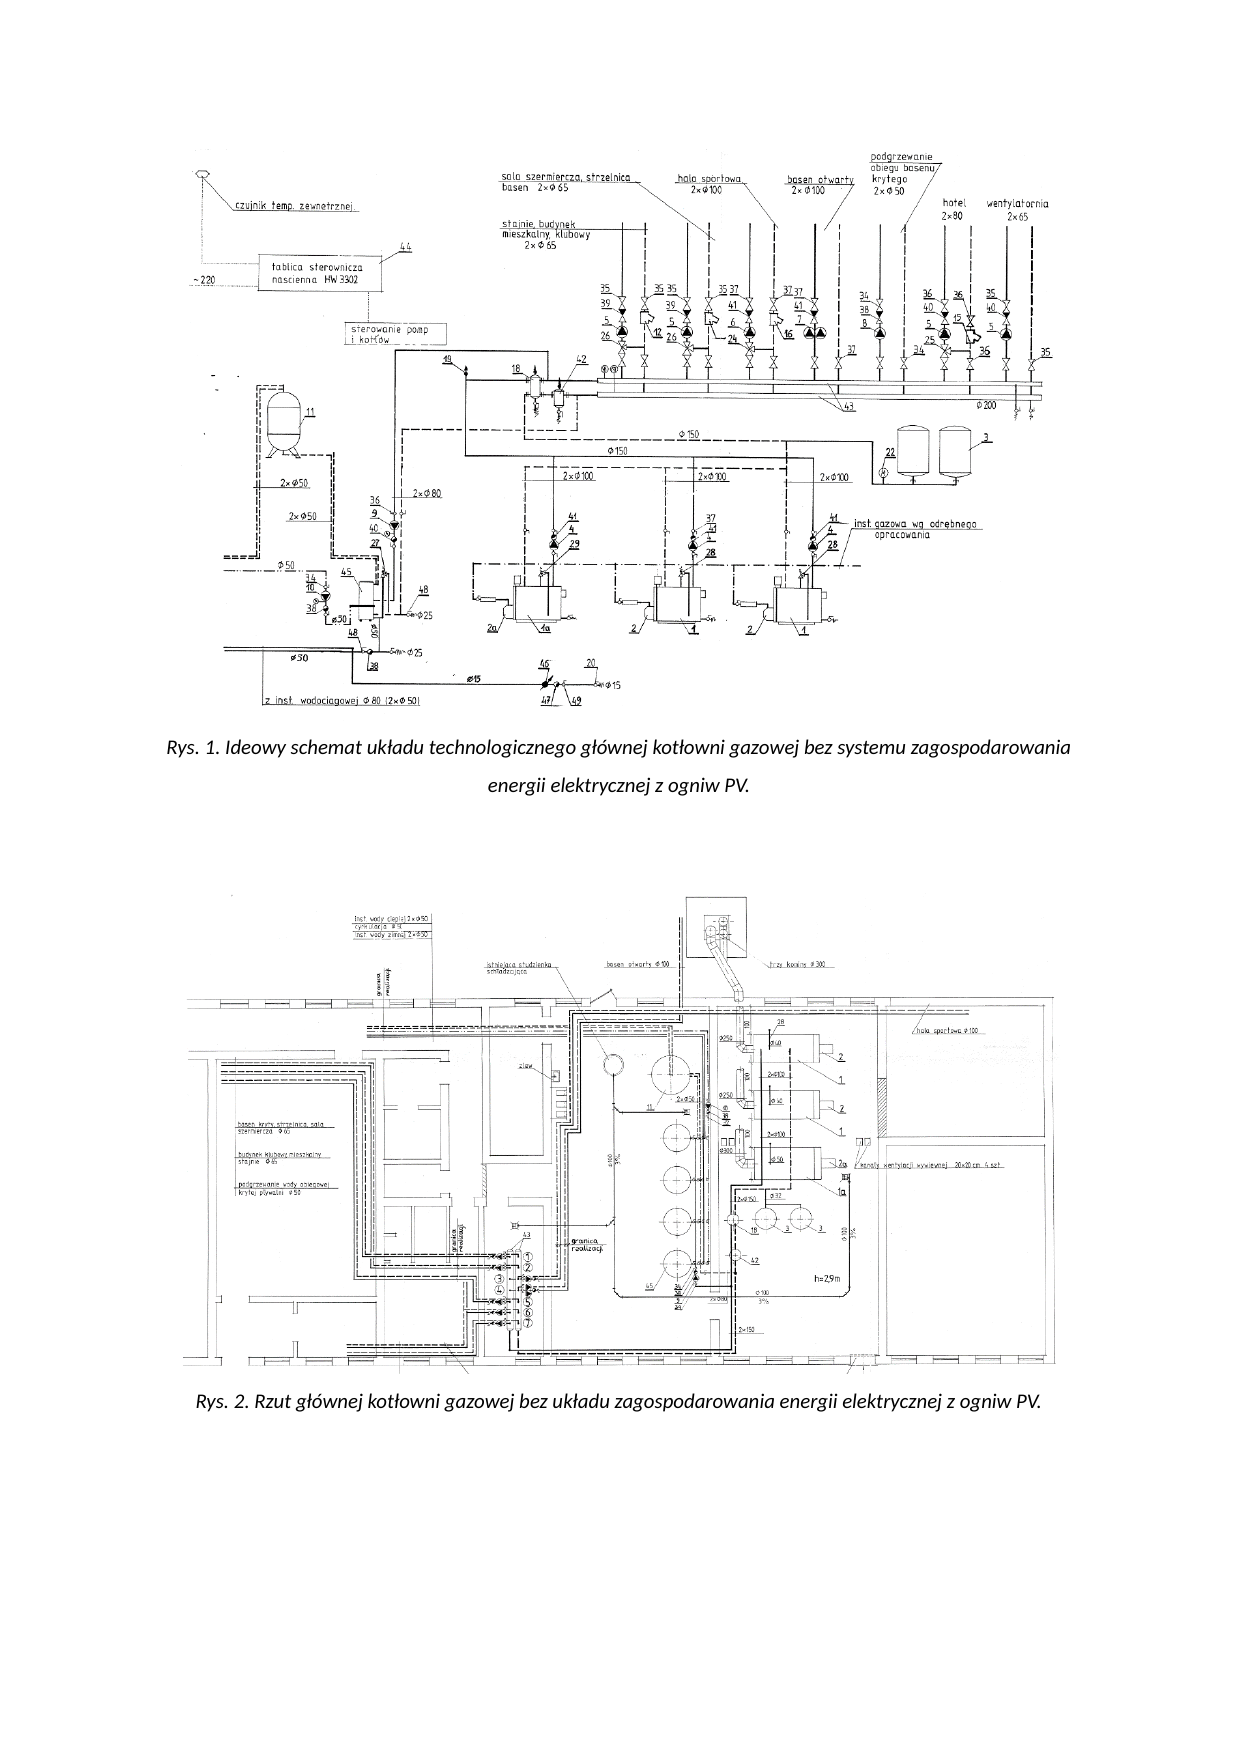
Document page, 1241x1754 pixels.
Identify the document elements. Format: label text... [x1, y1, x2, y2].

text Rys. 1. Ideowy schemat układu technologicznego głównej kotłowni gazowej bez systemu zagospodarowania energii elektrycznej z ogniw PV. [148, 734, 1093, 798]
picture [180, 147, 1060, 721]
text Rys. 2. Rzut głównej kotłowni gazowej bez układu zagospodarowania energii elektrycznej z ogniw PV. [148, 1388, 1093, 1413]
picture [180, 890, 1060, 1374]
